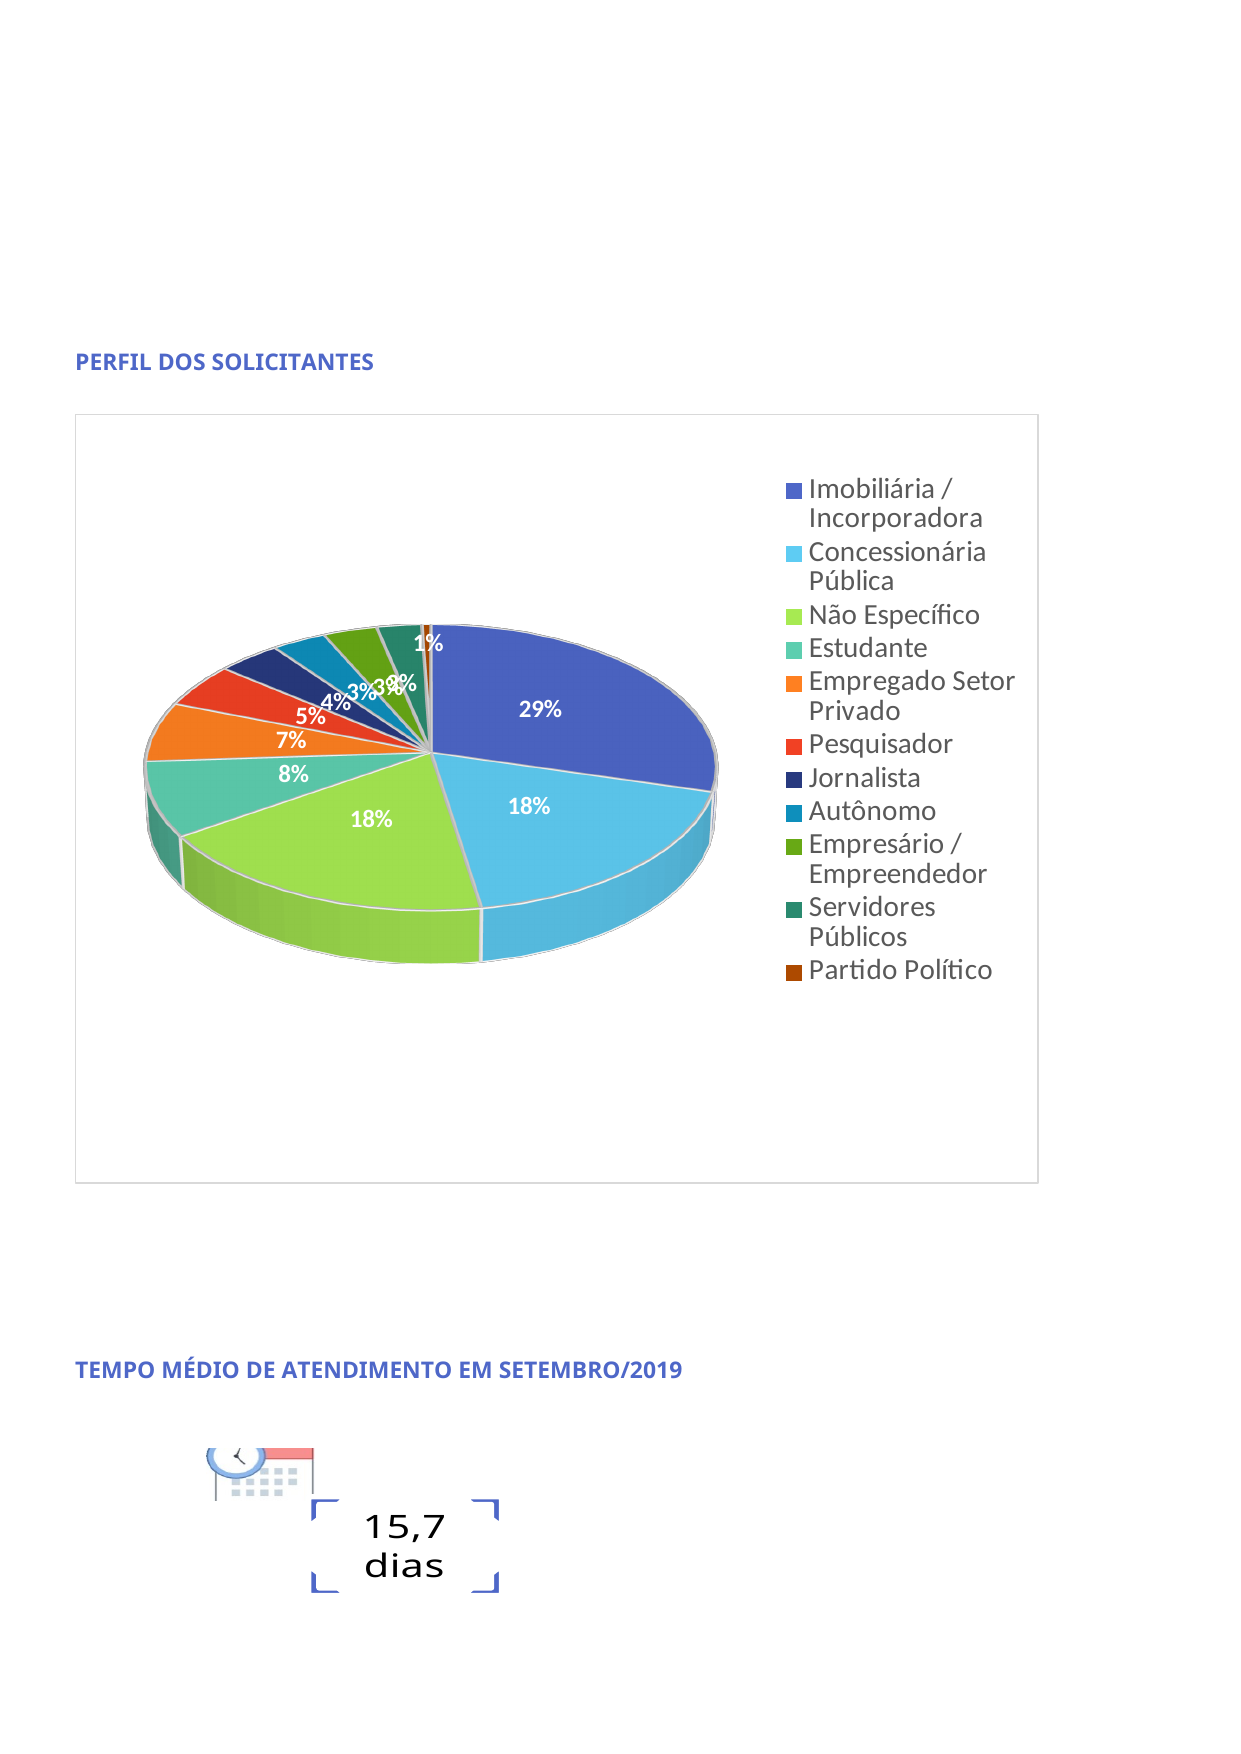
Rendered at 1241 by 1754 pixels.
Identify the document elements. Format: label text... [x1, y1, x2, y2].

picture [206, 1448, 315, 1501]
text PERFIL DOS SOLICITANTES [75, 346, 1165, 377]
text TEMPO MÉDIO DE ATENDIMENTO EM SETEMBRO/2019 [75, 1354, 1165, 1385]
